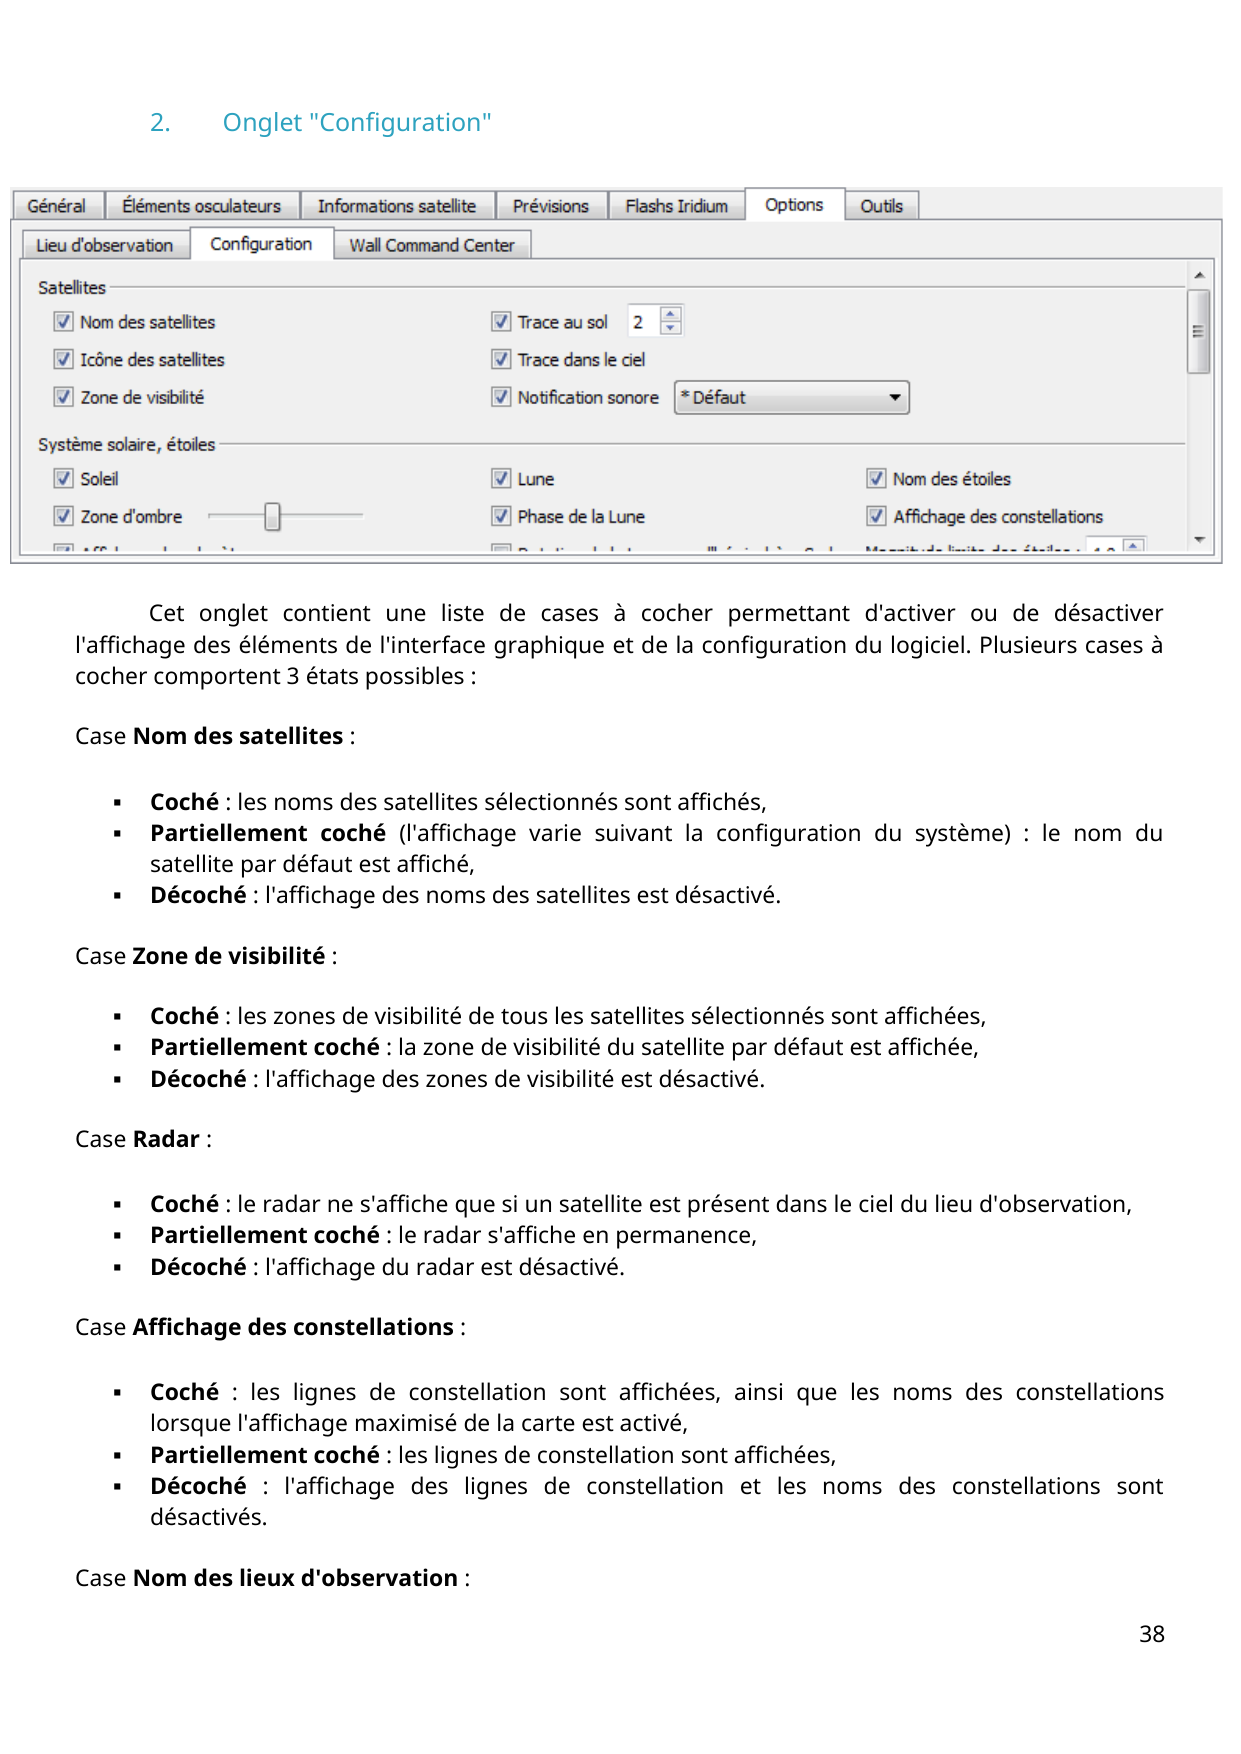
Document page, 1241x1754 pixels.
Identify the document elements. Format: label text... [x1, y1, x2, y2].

list Coché : les lignes de constellation sont affichées, ainsi que les noms des constellations lorsque l'affichage maximisé de la carte est activé, [112, 1376, 1165, 1438]
list Partiellement coché : les lignes de constellation sont affichées, [112, 1438, 1165, 1470]
list Coché : les noms des satellites sélectionnés sont affichés, [112, 785, 1165, 817]
text Case Nom des lieux d'observation : [75, 1561, 1165, 1593]
text Case Nom des satellites : [75, 720, 1165, 752]
list Décoché : l'affichage des noms des satellites est désactivé. [112, 879, 1165, 910]
text Case Zone de visibilité : [75, 939, 1165, 971]
list Partiellement coché : le radar s'affiche en permanence, [112, 1219, 1165, 1251]
list Décoché : l'affichage du radar est désactivé. [112, 1251, 1165, 1282]
picture [10, 187, 1223, 564]
text Case Radar : [75, 1123, 1165, 1154]
text Case Affichage des constellations : [75, 1311, 1165, 1342]
list Partiellement coché (l'affichage varie suivant la configuration du système) : le nom du satellite par défaut est affiché, [112, 817, 1165, 879]
list Décoché : l'affichage des lignes de constellation et les noms des constellations sont désactivés. [112, 1470, 1165, 1532]
list Décoché : l'affichage des zones de visibilité est désactivé. [112, 1062, 1165, 1094]
list Partiellement coché : la zone de visibilité du satellite par défaut est affichée, [112, 1031, 1165, 1062]
text Cet onglet contient une liste de cases à cocher permettant d'activer ou de désactiver l'affichage des éléments de l'interface graphique et de la configuration du logiciel. Plusieurs cases à cocher comportent 3 états possibles : [75, 597, 1165, 691]
list Coché : les zones de visibilité de tous les satellites sélectionnés sont affichées, [112, 1000, 1165, 1031]
subtitle Onglet "Configuration" [150, 105, 1165, 181]
list Coché : le radar ne s'affiche que si un satellite est présent dans le ciel du lieu d'observation, [112, 1188, 1165, 1219]
